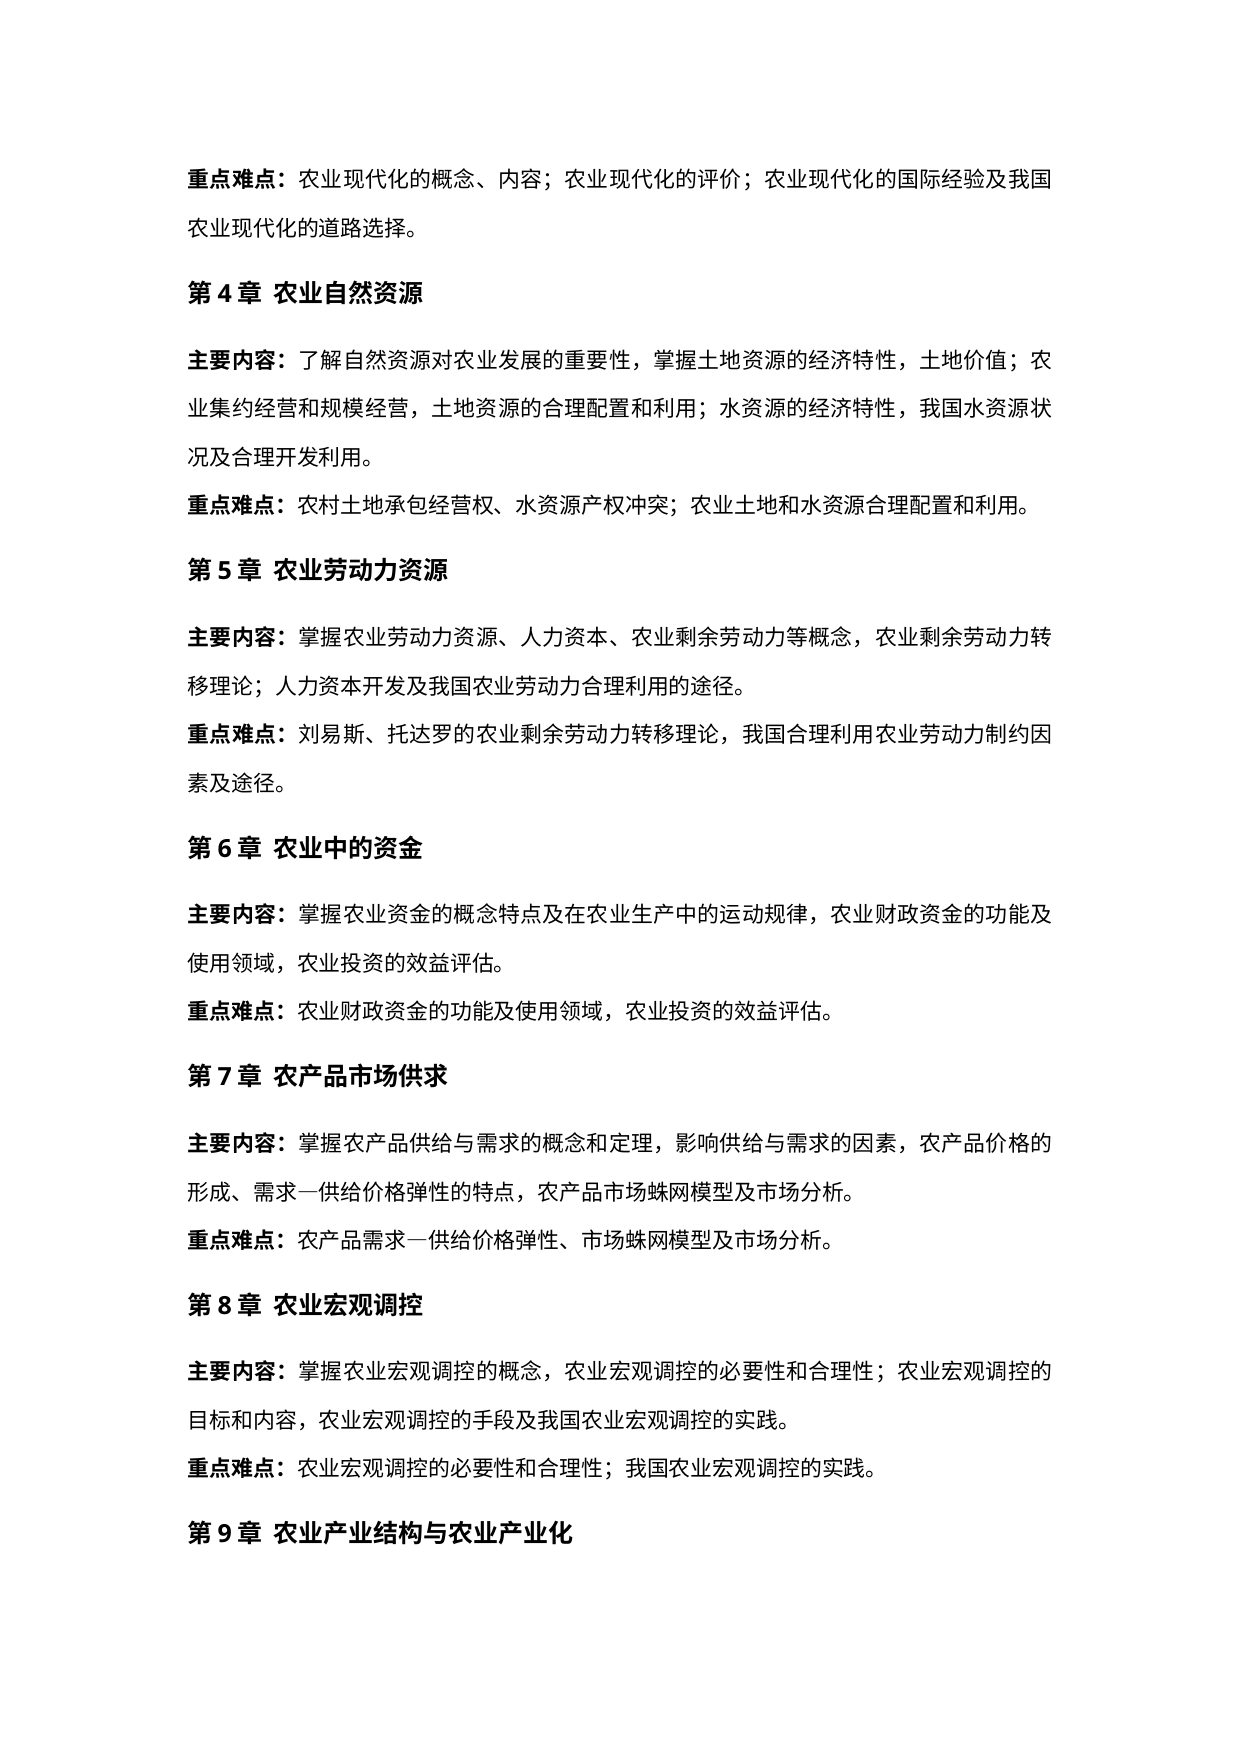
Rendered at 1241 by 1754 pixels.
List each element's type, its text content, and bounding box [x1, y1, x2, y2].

text 重点难点：农产品需求—供给价格弹性、市场蛛网模型及市场分析。 [187, 1222, 1053, 1255]
text 重点难点：农业宏观调控的必要性和合理性；我国农业宏观调控的实践。 [187, 1451, 1053, 1483]
text 重点难点：农业财政资金的功能及使用领域，农业投资的效益评估。 [187, 994, 1053, 1026]
text 第6章 农业中的资金 [187, 814, 1053, 879]
text 第7章 农产品市场供求 [187, 1042, 1053, 1107]
text 第4章 农业自然资源 [187, 259, 1053, 324]
text 主要内容：掌握农业劳动力资源、人力资本、农业剩余劳动力等概念，农业剩余劳动力转移理论；人力资本开发及我国农业劳动力合理利用的途径。 [187, 619, 1053, 701]
text 重点难点：刘易斯、托达罗的农业剩余劳动力转移理论，我国合理利用农业劳动力制约因素及途径。 [187, 717, 1053, 798]
text 第8章 农业宏观调控 [187, 1271, 1053, 1336]
text 主要内容：掌握农产品供给与需求的概念和定理，影响供给与需求的因素，农产品价格的形成、需求—供给价格弹性的特点，农产品市场蛛网模型及市场分析。 [187, 1125, 1053, 1207]
text 主要内容：掌握农业宏观调控的概念，农业宏观调控的必要性和合理性；农业宏观调控的目标和内容，农业宏观调控的手段及我国农业宏观调控的实践。 [187, 1354, 1053, 1435]
text 主要内容：了解自然资源对农业发展的重要性，掌握土地资源的经济特性，土地价值；农业集约经营和规模经营，土地资源的合理配置和利用；水资源的经济特性，我国水资源状况及合理开发利用。 [187, 342, 1053, 472]
text 重点难点：农业现代化的概念、内容；农业现代化的评价；农业现代化的国际经验及我国农业现代化的道路选择。 [187, 162, 1053, 243]
text 重点难点：农村土地承包经营权、水资源产权冲突；农业土地和水资源合理配置和利用。 [187, 488, 1053, 521]
text 第9章 农业产业结构与农业产业化 [187, 1499, 1053, 1564]
text 主要内容：掌握农业资金的概念特点及在农业生产中的运动规律，农业财政资金的功能及使用领域，农业投资的效益评估。 [187, 897, 1053, 978]
text 第5章 农业劳动力资源 [187, 536, 1053, 601]
